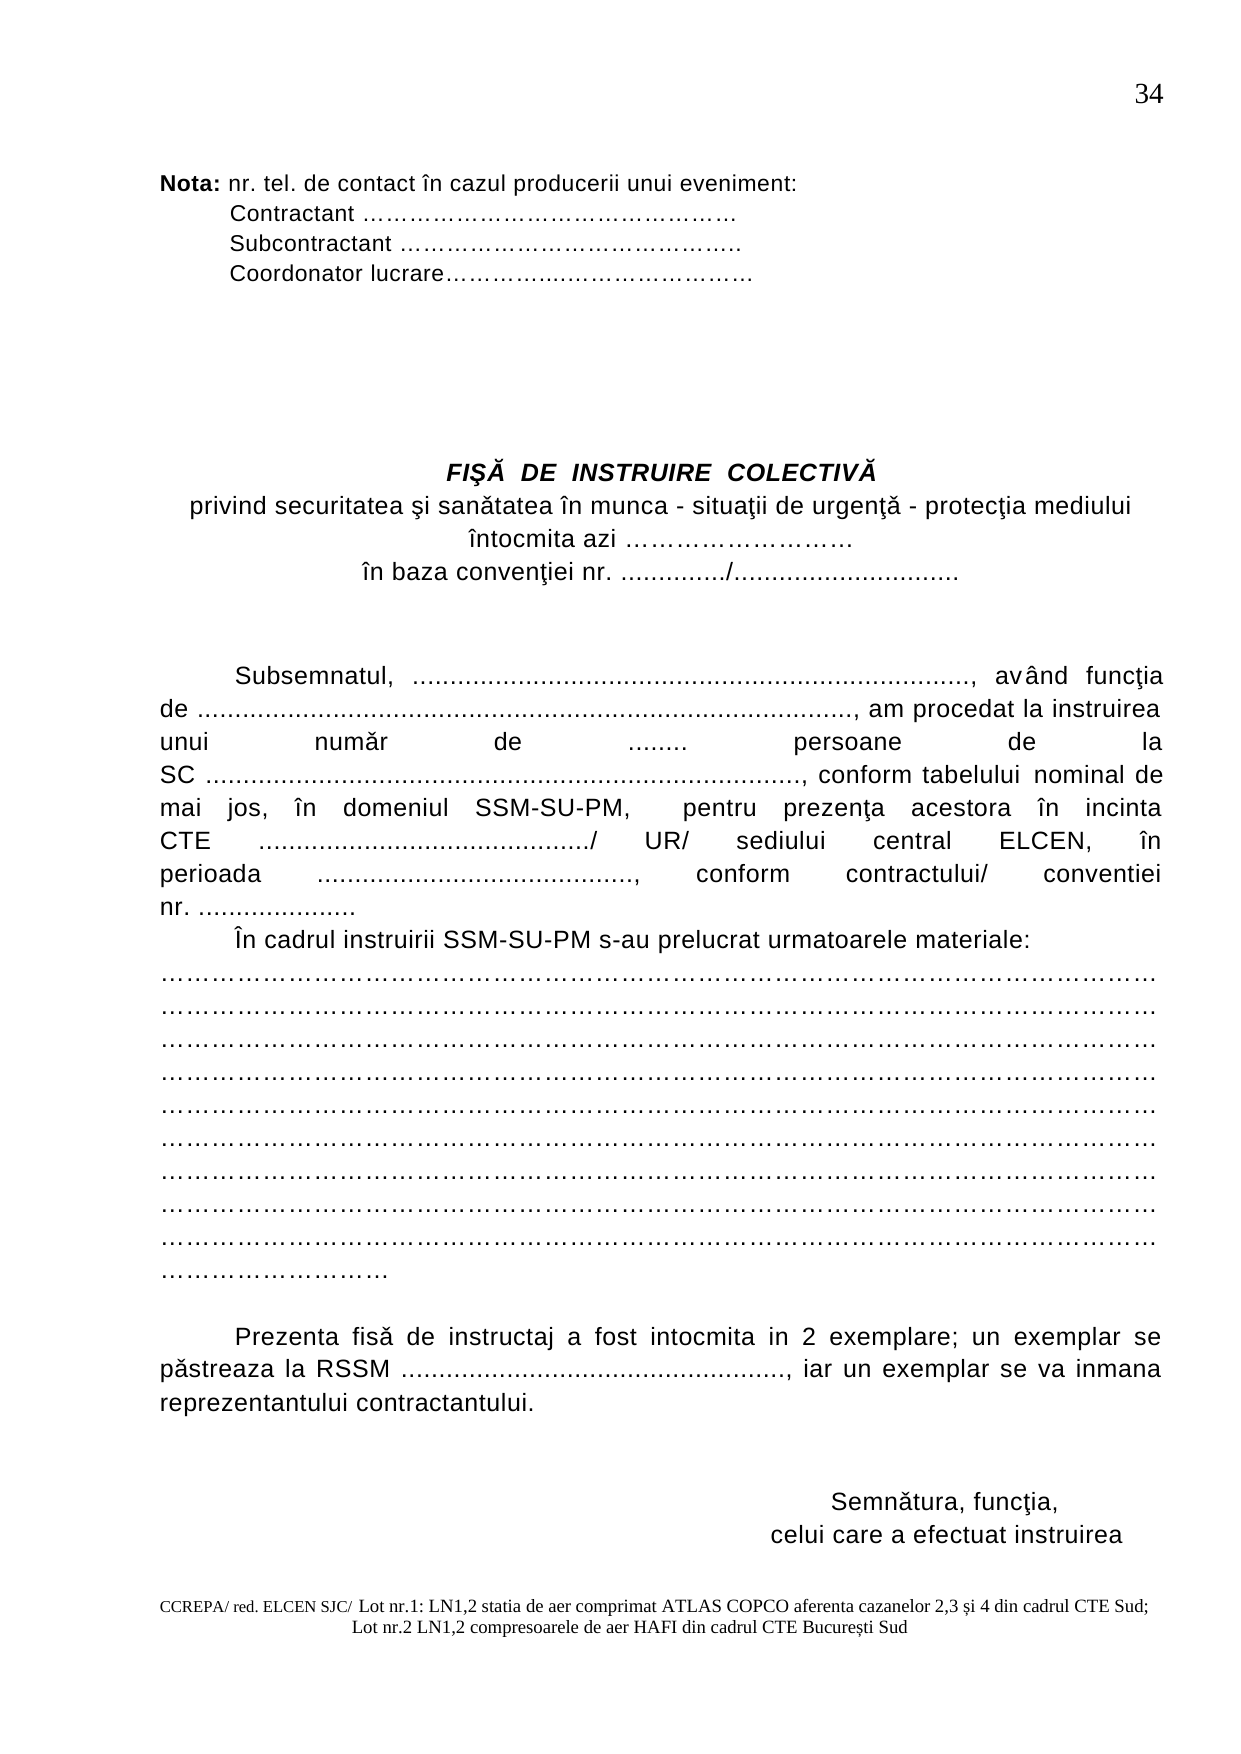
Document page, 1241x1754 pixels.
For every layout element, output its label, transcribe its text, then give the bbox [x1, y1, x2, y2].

text în baza convenţiei nr. ............../.............................. [159, 557, 1163, 586]
text Coordonator lucrare…………....…………………… [159, 260, 1163, 287]
text Contractant ………………………………………… [159, 200, 1163, 226]
text FIŞĂ DE INSTRUIRE COLECTIVĂ [159, 458, 1163, 487]
text ……………………………………………………………………………………………………………………………………………………………………………………………………………………………………………………………………………………………………………………………………………………………………………………………………………………………………………………………………………………………………………………………………………………………………………………………………………………………………………………………………………………………………………………………………………………………………………………………………………………………………………………………………………………………………………………………………………………………………………………………… [159, 958, 1163, 1284]
text celui care a efectuat instruirea [159, 1519, 1163, 1548]
text Subcontractant …………………………………….. [159, 230, 1163, 256]
text Nota: nr. tel. de contact în cazul producerii unui eveniment: [159, 169, 1163, 196]
text întocmita azi ……………………… [159, 524, 1163, 553]
text Prezenta fisǎ de instructaj a fost intocmita in 2 exemplare; un exemplar se pǎstreaza la RSSM ..................................................., iar un exemplar se va inmana reprezentantului contractantului. [159, 1321, 1163, 1416]
text privind securitatea şi sanǎtatea în munca - situaţii de urgenţǎ - protecţia mediului [159, 491, 1163, 520]
text Semnǎtura, funcţia, [159, 1487, 1163, 1515]
text Subsemnatul, .........................................................................., având funcţia de ......................................................................................., am procedat la instruirea unui numǎr de ........ persoane de la SC ..............................................................................., conform tabelului nominal de mai jos, în domeniul SSM-SU-PM, pentru prezenţa acestora în incinta CTE ............................................/ UR/ sediului central ELCEN, în perioada .........................................., conform contractului/ conventiei nr. ..................... [159, 661, 1163, 921]
text În cadrul instruirii SSM-SU-PM s-au prelucrat urmatoarele materiale: [159, 925, 1163, 954]
